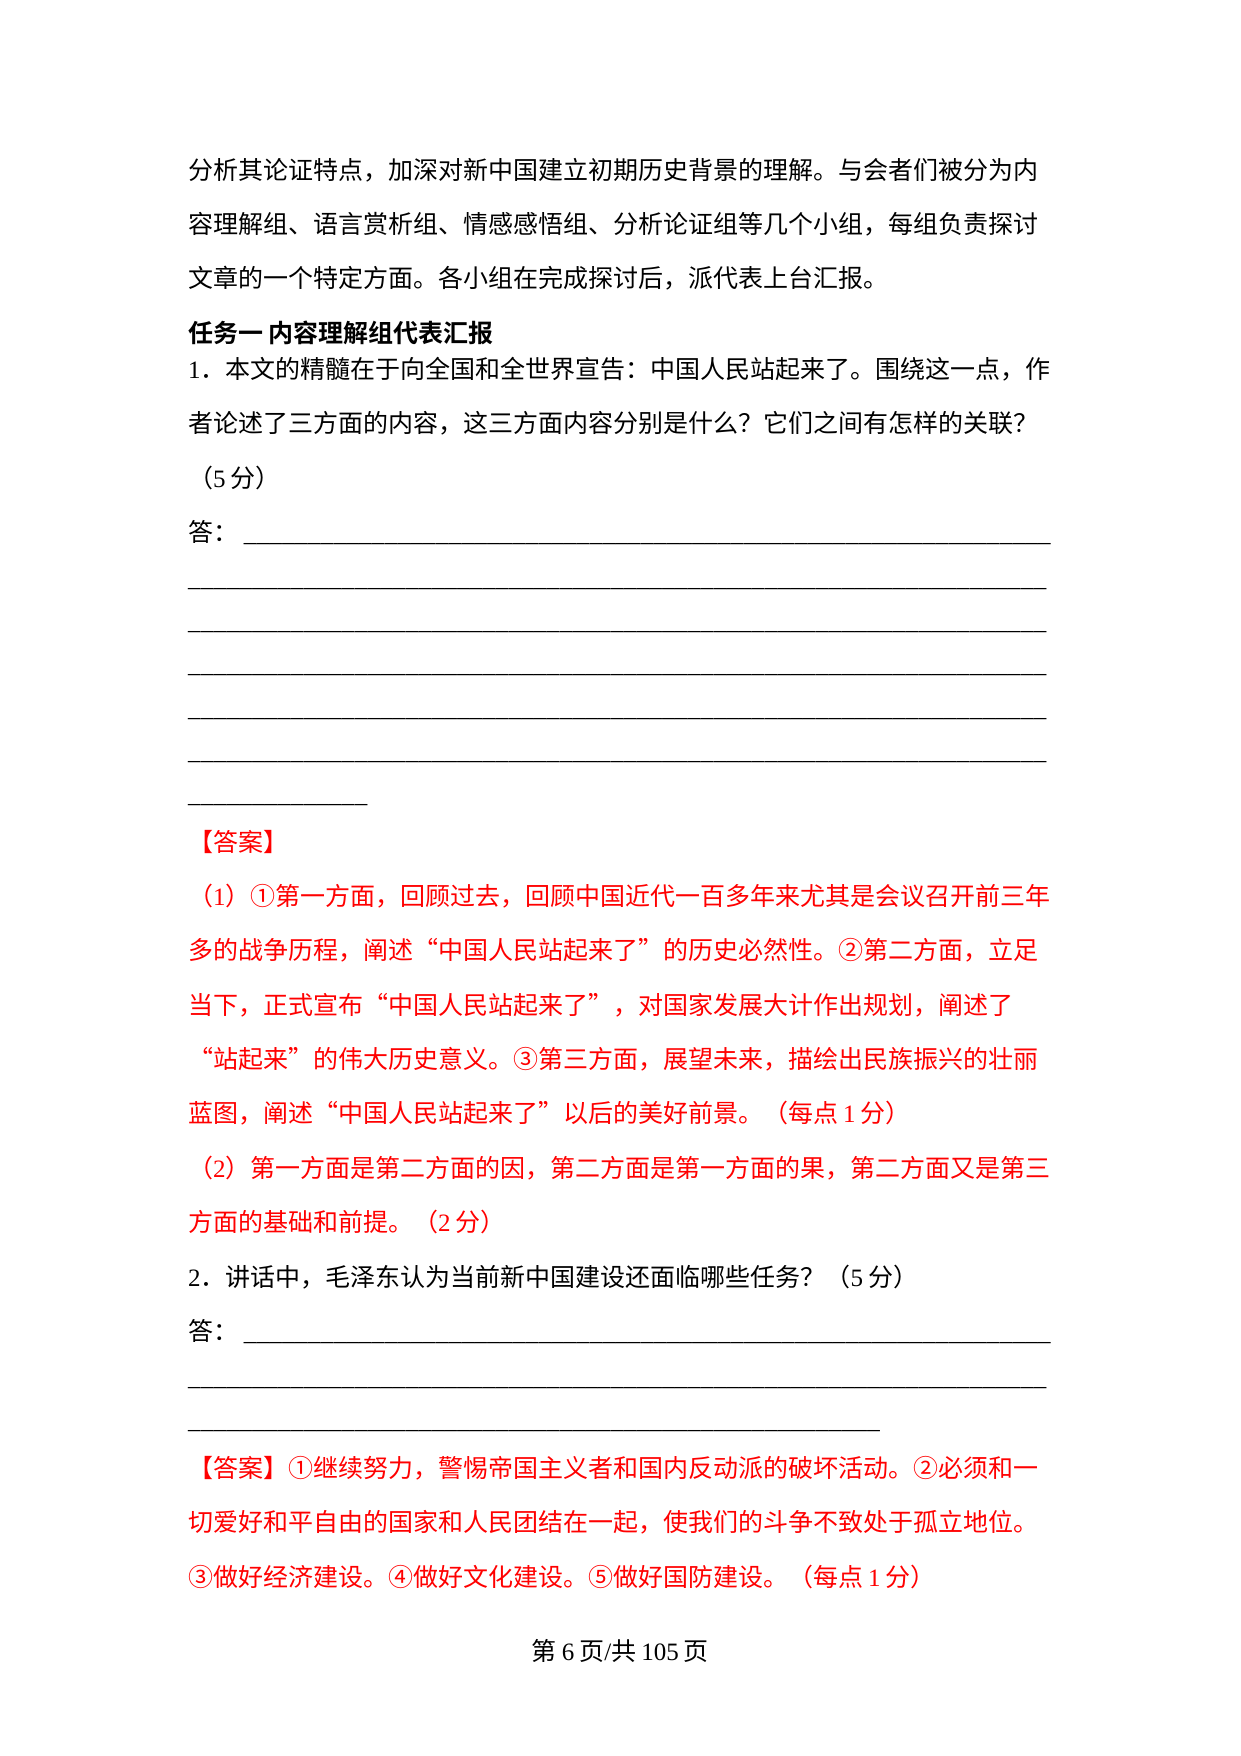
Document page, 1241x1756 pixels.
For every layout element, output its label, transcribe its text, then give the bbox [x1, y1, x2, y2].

text 答： _ _ _ _ _ _ _ _ _ _ _ _ _ _ _ _ _ _ _ _ _ _ _ _ _ _ _ _ _ _ _ _ _ _ _ _ _ _ _ _ _ _ _ _ _ _ _ _ _ _ _ _ _ _ _ _ _ _ _ _ _ _ _ _ _ _ _ _ _ _ _ _ _ _ _ _ _ _ _ _ _ _ _ _ _ _ _ _ _ _ _ _ _ _ _ _ _ _ _ _ _ _ _ _ _ _ _ _ _ _ _ _ _ _ _ _ _ _ _ _ _ _ _ _ _ _ _ _ _ _ _ _ _ _ _ _ _ _ _ _ _ _ _ _ _ _ _ _ _ _ _ _ _ _ _ _ _ _ _ _ _ _ _ _ _ _ _ _ _ _ _ _ _ _ _ _ _ _ _ _ _ _ _ _ [188, 1311, 1052, 1434]
text 【答案】①继续努力，警惕帝国主义者和国内反动派的破坏活动。②必须和一切爱好和平自由的国家和人民团结在一起，使我们的斗争不致处于孤立地位。③做好经济建设。④做好文化建设。⑤做好国防建设。（每点1分） [188, 1448, 1052, 1593]
text （1）①第一方面，回顾过去，回顾中国近代一百多年来尤其是会议召开前三年多的战争历程，阐述“中国人民站起来了”的历史必然性。②第二方面，立足当下，正式宣布“中国人民站起来了”，对国家发展大计作出规划，阐述了“站起来”的伟大历史意义。③第三方面，展望未来，描绘出民族振兴的壮丽蓝图，阐述“中国人民站起来了”以后的美好前景。（每点1分） [188, 876, 1052, 1130]
subtitle 任务一 内容理解组代表汇报 [188, 313, 1052, 349]
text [188, 150, 1052, 295]
text 答： _ _ _ _ _ _ _ _ _ _ _ _ _ _ _ _ _ _ _ _ _ _ _ _ _ _ _ _ _ _ _ _ _ _ _ _ _ _ _ _ _ _ _ _ _ _ _ _ _ _ _ _ _ _ _ _ _ _ _ _ _ _ _ _ _ _ _ _ _ _ _ _ _ _ _ _ _ _ _ _ _ _ _ _ _ _ _ _ _ _ _ _ _ _ _ _ _ _ _ _ _ _ _ _ _ _ _ _ _ _ _ _ _ _ _ _ _ _ _ _ _ _ _ _ _ _ _ _ _ _ _ _ _ _ _ _ _ _ _ _ _ _ _ _ _ _ _ _ _ _ _ _ _ _ _ _ _ _ _ _ _ _ _ _ _ _ _ _ _ _ _ _ _ _ _ _ _ _ _ _ _ _ _ _ _ _ _ _ _ _ _ _ _ _ _ _ _ _ _ _ _ _ _ _ _ _ _ _ _ _ _ _ _ _ _ _ _ _ _ _ _ _ _ _ _ _ _ _ _ _ _ _ _ _ _ _ _ _ _ _ _ _ _ _ _ _ _ _ _ _ _ _ _ _ _ _ _ _ _ _ _ _ _ _ _ _ _ _ _ _ _ _ _ _ _ _ _ _ _ _ _ _ _ _ _ _ _ _ _ _ _ _ _ _ _ _ _ _ _ _ _ _ _ _ _ _ _ _ _ _ _ _ _ _ _ _ _ _ _ _ _ _ _ _ _ _ _ _ _ _ _ _ _ _ _ _ _ _ _ _ _ _ _ _ _ _ _ _ _ _ _ _ _ _ _ _ _ _ _ _ _ _ _ _ _ _ _ _ _ _ _ _ _ _ _ _ _ _ _ _ _ _ _ _ _ _ _ _ _ _ _ _ _ _ _ _ _ _ _ _ _ _ _ _ _ _ _ _ _ _ _ _ [188, 513, 1052, 808]
text 2．讲话中，毛泽东认为当前新中国建设还面临哪些任务？（5分） [188, 1257, 1052, 1293]
text 【答案】 [188, 822, 1052, 858]
text （2）第一方面是第二方面的因，第二方面是第一方面的果，第二方面又是第三方面的基础和前提。（2分） [188, 1148, 1052, 1239]
text 1．本文的精髓在于向全国和全世界宣告：中国人民站起来了。围绕这一点，作者论述了三方面的内容，这三方面内容分别是什么？它们之间有怎样的关联？（5分） [188, 349, 1052, 494]
